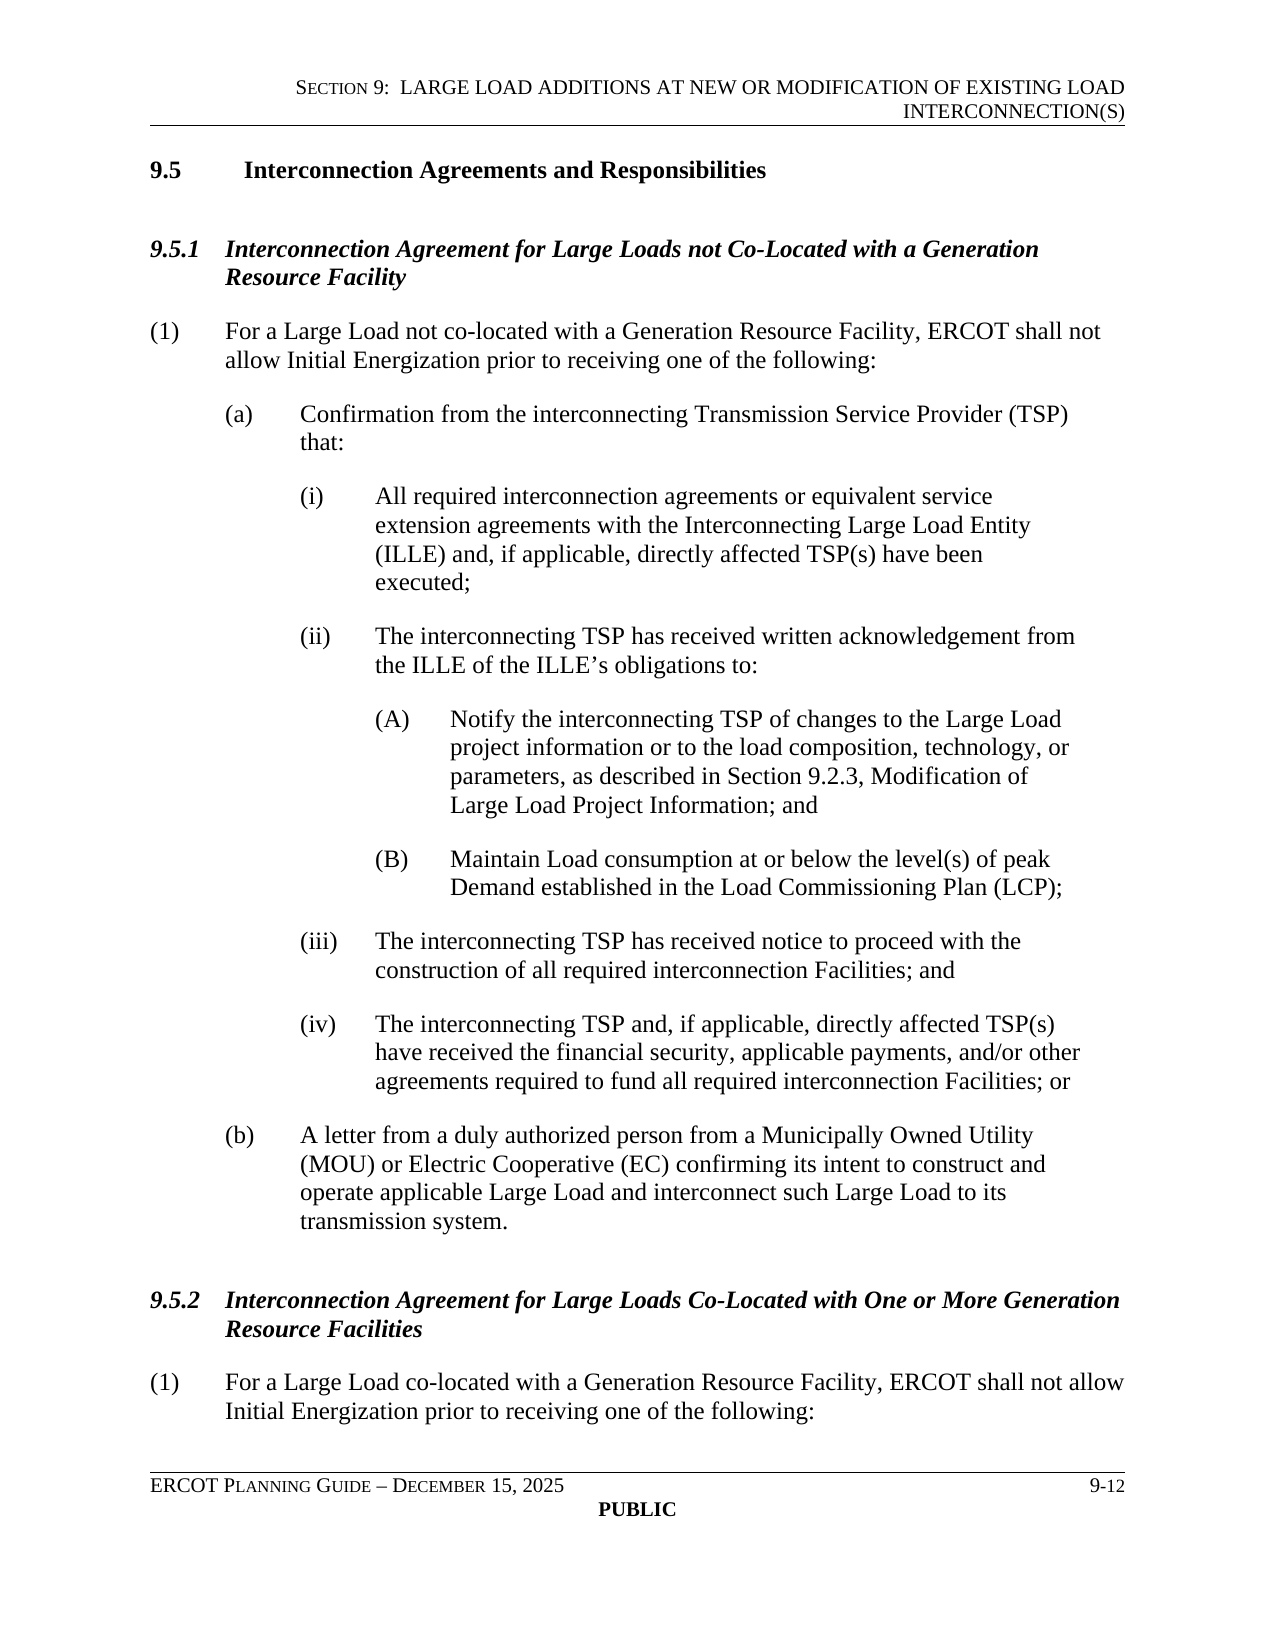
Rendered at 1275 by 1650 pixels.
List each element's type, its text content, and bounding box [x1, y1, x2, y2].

text (i) All required interconnection agreements or equivalent service extension agreements with the Interconnecting Large Load Entity (ILLE) and, if applicable, directly affected TSP(s) have been executed; [300, 481, 1079, 596]
text (1) For a Large Load co-located with a Generation Resource Facility, ERCOT shall not allow Initial Energization prior to receiving one of the following: [150, 1367, 1125, 1425]
text (1) For a Large Load not co-located with a Generation Resource Facility, ERCOT shall not allow Initial Energization prior to receiving one of the following: [150, 316, 1125, 374]
text (iii) The interconnecting TSP has received notice to proceed with the construction of all required interconnection Facilities; and [300, 926, 1079, 984]
text (B) Maintain Load consumption at or below the level(s) of peak Demand established in the Load Commissioning Plan (LCP); [375, 844, 1079, 901]
text 9.5.1 Interconnection Agreement for Large Loads not Co-Located with a Generation Resource Facility [150, 234, 1125, 291]
text (A) Notify the interconnecting TSP of changes to the Large Load project information or to the load composition, technology, or parameters, as described in Section 9.2.3, Modification of Large Load Project Information; and [375, 704, 1079, 819]
text 9.5.2 Interconnection Agreement for Large Loads Co-Located with One or More Generation Resource Facilities [150, 1285, 1125, 1342]
text (b) A letter from a duly authorized person from a Municipally Owned Utility (MOU) or Electric Cooperative (EC) confirming its intent to construct and operate applicable Large Load and interconnect such Large Load to its transmission system. [225, 1120, 1101, 1235]
text (ii) The interconnecting TSP has received written acknowledgement from the ILLE of the ILLE’s obligations to: [300, 621, 1079, 679]
text (a) Confirmation from the interconnecting Transmission Service Provider (TSP) that: [225, 399, 1101, 456]
text 9.5 Interconnection Agreements and Responsibilities [150, 155, 1125, 184]
text (iv) The interconnecting TSP and, if applicable, directly affected TSP(s) have received the financial security, applicable payments, and/or other agreements required to fund all required interconnection Facilities; or [300, 1009, 1101, 1095]
